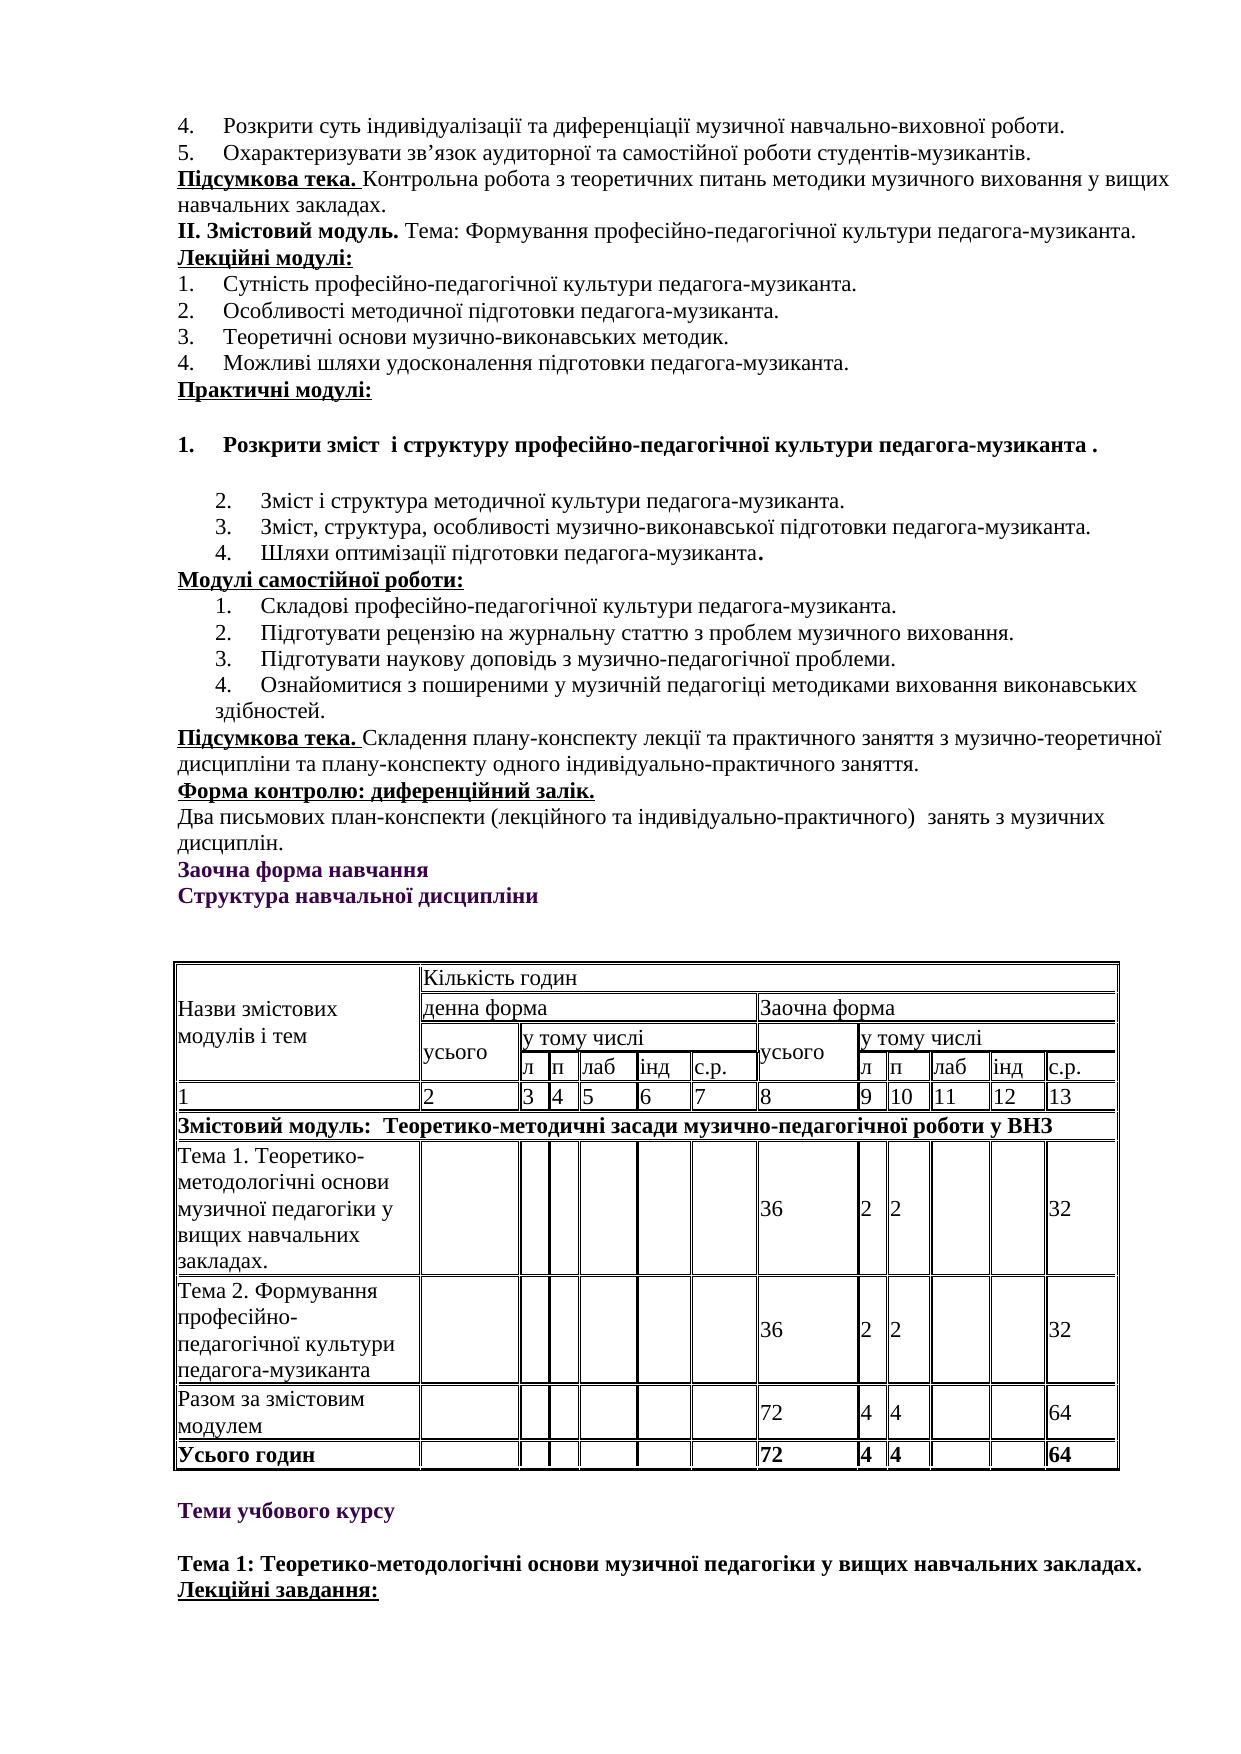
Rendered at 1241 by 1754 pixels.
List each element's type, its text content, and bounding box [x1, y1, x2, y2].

text 2. Особливості методичної підготовки педагога-музиканта. [177, 297, 1181, 323]
table_cell [992, 1386, 1044, 1438]
table_cell 8 [759, 1083, 857, 1109]
table_cell 72 [758, 1442, 858, 1468]
table_cell у тому числі [522, 1024, 756, 1050]
table_cell денна форма [422, 994, 756, 1020]
table_cell 5 [581, 1083, 636, 1109]
table_cell 2 [889, 1277, 929, 1382]
table_cell 64 [1046, 1438, 1117, 1468]
table_cell інд [992, 1053, 1044, 1079]
table_cell [637, 1442, 692, 1468]
table_cell п [889, 1053, 929, 1079]
text 3. Зміст, структура, особливості музично-виконавської підготовки педагога-музиканта. [215, 513, 1181, 539]
table_cell [581, 1277, 636, 1382]
table_cell [992, 1277, 1044, 1382]
table_cell лаб [581, 1053, 636, 1079]
table_cell [931, 1442, 991, 1468]
table_cell [551, 1386, 578, 1438]
table_cell [693, 1277, 756, 1382]
table_cell 72 [759, 1386, 857, 1438]
table_cell [551, 1277, 578, 1382]
text 4. Можливі шляхи удосконалення підготовки педагога-музиканта. [177, 349, 1181, 376]
table_cell [693, 1142, 756, 1274]
table_cell [639, 1386, 690, 1438]
table_cell Разом за змістовим модулем [177, 1382, 419, 1438]
table_cell [522, 1386, 548, 1438]
table_cell 64 [1048, 1382, 1117, 1438]
table_cell усього [422, 1024, 518, 1079]
table_cell [991, 1438, 1046, 1468]
table_cell усього [759, 1024, 857, 1079]
table_cell л [860, 1053, 886, 1079]
table_cell 4 [888, 1438, 931, 1468]
table_cell Усього годин [177, 1438, 421, 1468]
table_cell п [551, 1053, 578, 1079]
table_cell 4 [889, 1386, 929, 1438]
table_cell [549, 1442, 580, 1468]
text Практичні модулі: [177, 376, 1181, 402]
table_cell 6 [639, 1083, 690, 1109]
table_cell 3 [522, 1083, 548, 1109]
text 2. Зміст і структура методичної культури педагога-музиканта. [215, 487, 1181, 513]
table_cell с.р. [693, 1053, 756, 1079]
table_cell [692, 1442, 758, 1468]
table_cell Заочна форма [758, 991, 1118, 1020]
table_cell лаб [933, 1053, 989, 1079]
text Форма контролю: диференційний залік. [177, 777, 1181, 803]
table_cell Змістовий модуль: Теоретико-методичні засади музично-педагогічної роботи у ВНЗ [177, 1109, 1117, 1139]
table_cell [581, 1142, 636, 1274]
text 4. Розкрити суть індивідуалізації та диференціації музичної навчально-виховної роботи. [177, 112, 1181, 138]
table_cell 32 [1046, 1139, 1118, 1274]
text Підсумкова тека. Складення плану-конспекту лекції та практичного заняття з музично-теоретичної дисципліни та плану-конспекту одного індивідуально-практичного заняття. [177, 724, 1181, 777]
text Два письмових план-конспекти (лекційного та індивідуально-практичного) занять з музичних дисциплін. [177, 803, 1181, 856]
text 3. Теоретичні основи музично-виконавських методик. [177, 323, 1181, 349]
table_cell 7 [693, 1083, 756, 1109]
table_cell [421, 1438, 520, 1468]
text 2. Підготувати рецензію на журнальну статтю з проблем музичного виховання. [215, 618, 1181, 645]
table_cell [422, 1142, 518, 1274]
table_header Кількість годин [421, 965, 1117, 991]
table_cell [639, 1142, 690, 1274]
text Заочна форма навчання [177, 856, 1181, 882]
table_cell [522, 1277, 548, 1382]
table_cell інд [639, 1053, 690, 1079]
table_cell [992, 1142, 1044, 1274]
text 4. Шляхи оптимізації підготовки педагога-музиканта. [215, 539, 1181, 566]
table_cell 1 [177, 1080, 419, 1109]
table_cell 12 [992, 1083, 1044, 1109]
text Лекційні завдання: [177, 1576, 1181, 1603]
text 4. Ознайомитися з поширеними у музичній педагогіці методиками виховання виконавських здібностей. [215, 671, 1181, 724]
table_cell [551, 1142, 578, 1274]
text 1. Складові професійно-педагогічної культури педагога-музиканта. [215, 592, 1181, 618]
table_cell 10 [889, 1083, 929, 1109]
text 1. Розкрити зміст і структуру професійно-педагогічної культури педагога-музиканта . [177, 431, 1181, 458]
table_cell Тема 1. Теоретико-методологічні основи музичної педагогіки у вищих навчальних закладах. [175, 1139, 421, 1274]
table_cell [580, 1442, 637, 1468]
text Теми учбового курсу [177, 1497, 1181, 1524]
table_cell [422, 1386, 518, 1438]
table_cell 2 [860, 1142, 886, 1274]
text 1. Сутність професійно-педагогічної культури педагога-музиканта. [177, 270, 1181, 297]
table_cell [933, 1277, 989, 1382]
table_cell [522, 1142, 548, 1274]
table_cell 36 [759, 1142, 857, 1274]
table_cell [520, 1442, 549, 1468]
text 3. Підготувати наукову доповідь з музично-педагогічної проблеми. [215, 645, 1181, 671]
table_cell 4 [858, 1442, 887, 1468]
text Лекційні модулі: [177, 244, 1181, 270]
table_cell [422, 1277, 518, 1382]
table_header Назви змістових модулів і тем [177, 965, 421, 1079]
table_cell 32 [1046, 1274, 1118, 1382]
text Тема 1: Теоретико-методологічні основи музичної педагогіки у вищих навчальних закладах. [177, 1550, 1181, 1576]
table_cell 11 [933, 1083, 989, 1109]
table_cell 13 [1048, 1080, 1117, 1109]
table_cell с.р. [1048, 1050, 1117, 1079]
table_cell 2 [422, 1083, 518, 1109]
table_cell Тема 2. Формування професійно-педагогічної культури педагога-музиканта [175, 1274, 421, 1382]
table_cell 2 [889, 1142, 929, 1274]
text ІI. Змістовий модуль. Тема: Формування професійно-педагогічної культури педагога-музиканта. [177, 218, 1181, 244]
table_cell л [522, 1053, 548, 1079]
table_cell 36 [759, 1277, 857, 1382]
text Структура навчальної дисципліни [177, 882, 1181, 908]
text 5. Охарактеризувати зв’язок аудиторної та самостійної роботи студентів-музикантів. [177, 138, 1181, 165]
table_cell [933, 1142, 989, 1274]
table_cell [693, 1386, 756, 1438]
text Модулі самостійної роботи: [177, 566, 1181, 592]
table_cell [639, 1277, 690, 1382]
table_cell 2 [860, 1277, 886, 1382]
table_cell 4 [551, 1083, 578, 1109]
table_cell [933, 1386, 989, 1438]
table_cell у тому числі [860, 1020, 1117, 1050]
table_cell [581, 1386, 636, 1438]
table_cell 4 [860, 1386, 886, 1438]
table_cell 9 [860, 1083, 886, 1109]
text Підсумкова тека. Контрольна робота з теоретичних питань методики музичного виховання у вищих навчальних закладах. [177, 165, 1181, 218]
